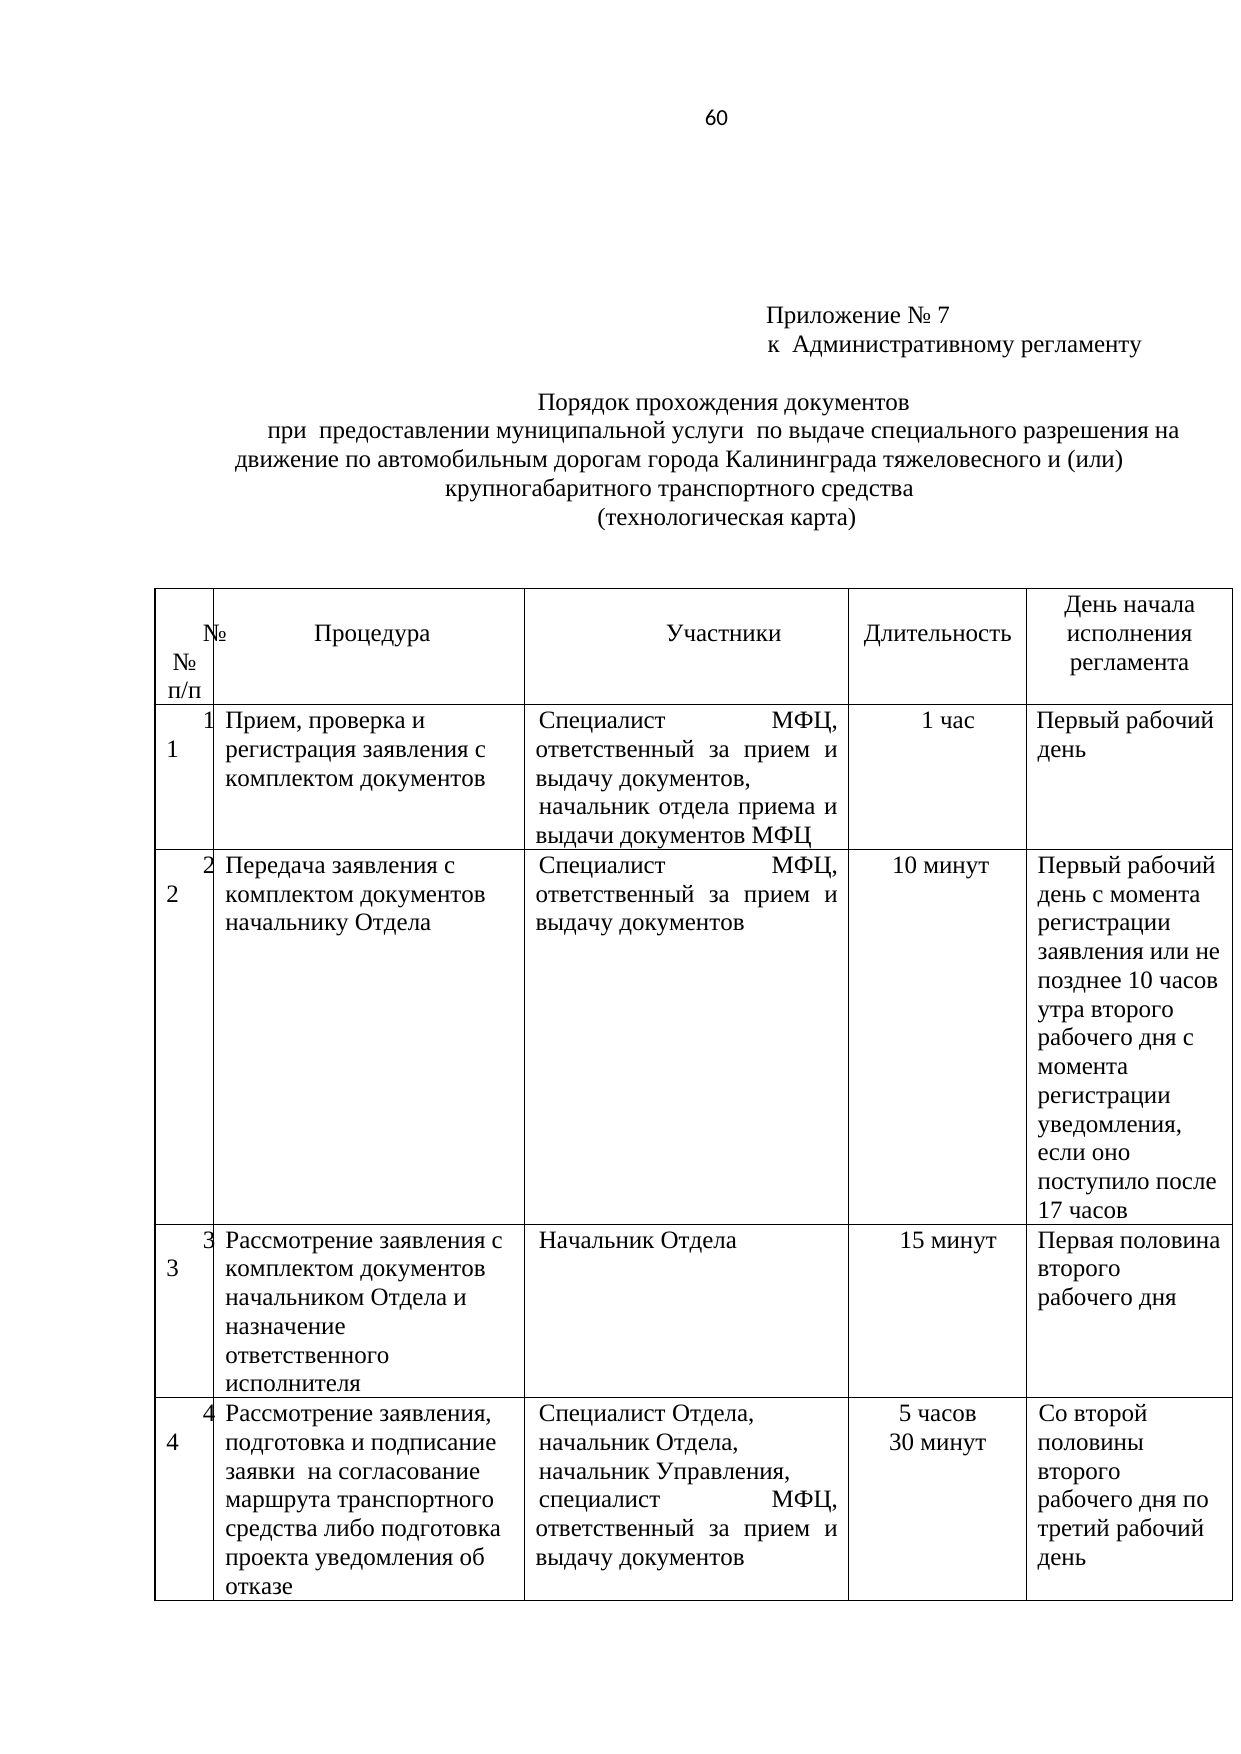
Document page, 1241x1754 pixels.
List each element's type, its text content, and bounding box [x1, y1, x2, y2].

table_cell Со второй половины второго рабочего дня по третий рабочий день [1027, 1398, 1232, 1599]
table_cell 11 [156, 705, 213, 849]
table_cell Специалист МФЦ, ответственный за прием и выдачу документов, начальник отдела приема и выдачи документов МФЦ [525, 705, 848, 849]
table_cell 44 [156, 1398, 213, 1599]
table_cell Рассмотрение заявления, подготовка и подписание заявки на согласование маршрута транспортного средства либо подготовка проекта уведомления об отказе [214, 1398, 524, 1599]
text (технологическая карта) [177, 502, 1181, 531]
table_cell Первый рабочий день с момента регистрации заявления или не позднее 10 часов утра второго рабочего дня с момента регистрации уведомления, если оно поступило после 17 часов [1027, 850, 1232, 1224]
table_cell 22 [156, 850, 213, 1224]
table_cell 10 минут [849, 850, 1026, 1224]
table_cell 1 час [849, 705, 1026, 849]
text при предоставлении муниципальной услуги по выдаче специального разрешения на движение по автомобильным дорогам города Калининграда тяжеловесного и (или) крупногабаритного транспортного средства [177, 416, 1181, 502]
table_cell Передача заявления с комплектом документов начальнику Отдела [214, 850, 524, 1224]
table_cell Специалист Отдела, начальник Отдела, начальник Управления, специалист МФЦ, ответственный за прием и выдачу документов [525, 1398, 848, 1599]
table_header Длительность [849, 589, 1026, 704]
table_cell 15 минут [849, 1225, 1026, 1397]
text к Административному регламенту [177, 329, 1181, 358]
table_cell Рассмотрение заявления с комплектом документов начальником Отдела и назначение ответственного исполнителя [214, 1225, 524, 1397]
table_cell Прием, проверка и регистрация заявления с комплектом документов [214, 705, 524, 849]
text Приложение № 7 [177, 301, 1181, 329]
table_header Процедура [214, 589, 524, 704]
table_cell Первый рабочий день [1027, 705, 1232, 849]
table_cell Начальник Отдела [525, 1225, 848, 1397]
table_cell 33 [156, 1225, 213, 1397]
table_cell Специалист МФЦ, ответственный за прием и выдачу документов [525, 850, 848, 1224]
table_cell 5 часов 30 минут [849, 1398, 1026, 1599]
table_header Участники [525, 589, 848, 704]
table_header День начала исполнения регламента [1027, 589, 1232, 704]
table_cell Первая половина второго рабочего дня [1027, 1225, 1232, 1397]
text Порядок прохождения документов [177, 387, 1181, 416]
table_header №№ п/п [156, 589, 213, 704]
